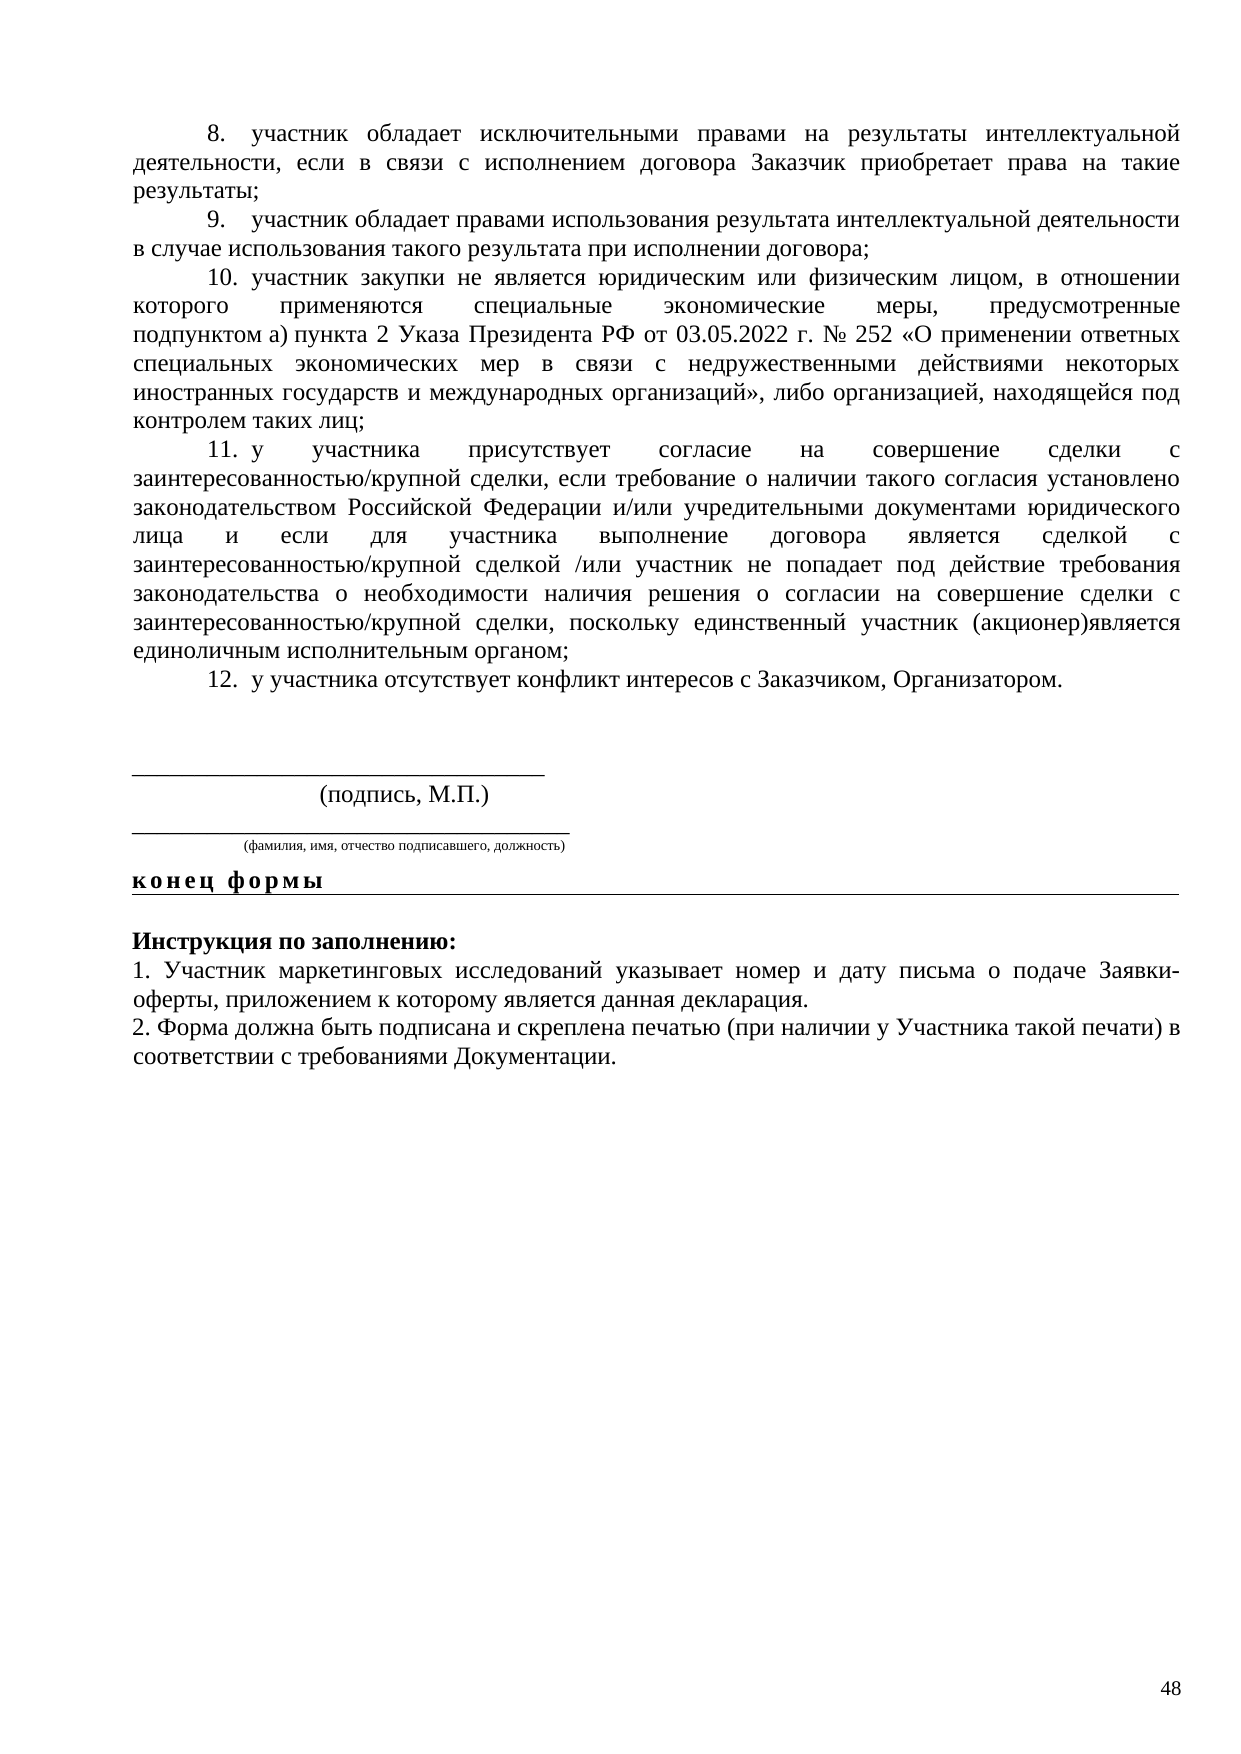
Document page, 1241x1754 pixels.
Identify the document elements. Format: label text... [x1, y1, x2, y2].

list у участника присутствует согласие на совершение сделки с заинтересованностью/крупной сделки, если требование о наличии такого согласия установлено законодательством Российской Федерации и/или учредительными документами юридического лица и если для участника выполнение договора является сделкой с заинтересованностью/крупной сделкой /или участник не попадает под действие требования законодательства о необходимости наличия решения о согласии на совершение сделки с заинтересованностью/крупной сделки, поскольку единственный участник (акционер)является единоличным исполнительным органом; [133, 434, 1181, 664]
list участник обладает исключительными правами на результаты интеллектуальной деятельности, если в связи с исполнением договора Заказчик приобретает права на такие результаты; [133, 118, 1181, 204]
list участник обладает правами использования результата интеллектуальной деятельности в случае использования такого результата при исполнении договора; [133, 204, 1181, 262]
list участник закупки не является юридическим или физическим лицом, в отношении которого применяются специальные экономические меры, предусмотренные подпунктом а) пункта 2 Указа Президента РФ от 03.05.2022 г. № 252 «О применении ответных специальных экономических мер в связи с недружественными действиями некоторых иностранных государств и международных организаций», либо организацией, находящейся под контролем таких лиц; [133, 262, 1181, 434]
text 1. Участник маркетинговых исследований указывает номер и дату письма о подаче Заявки-оферты, приложением к которому является данная декларация. [132, 955, 1181, 1012]
text (подпись, М.П.) [132, 779, 677, 808]
text Инструкция по заполнению: [132, 926, 1181, 955]
text (фамилия, имя, отчество подписавшего, должность) [132, 837, 677, 866]
text 2. Форма должна быть подписана и скреплена печатью (при наличии у Участника такой печати) в соответствии с требованиями Документации. [132, 1012, 1181, 1070]
list у участника отсутствует конфликт интересов с Заказчиком, Организатором. [133, 664, 1181, 693]
text конец формы [132, 866, 1179, 894]
text _________________________________ [132, 751, 677, 779]
text ___________________________________ [132, 808, 677, 837]
